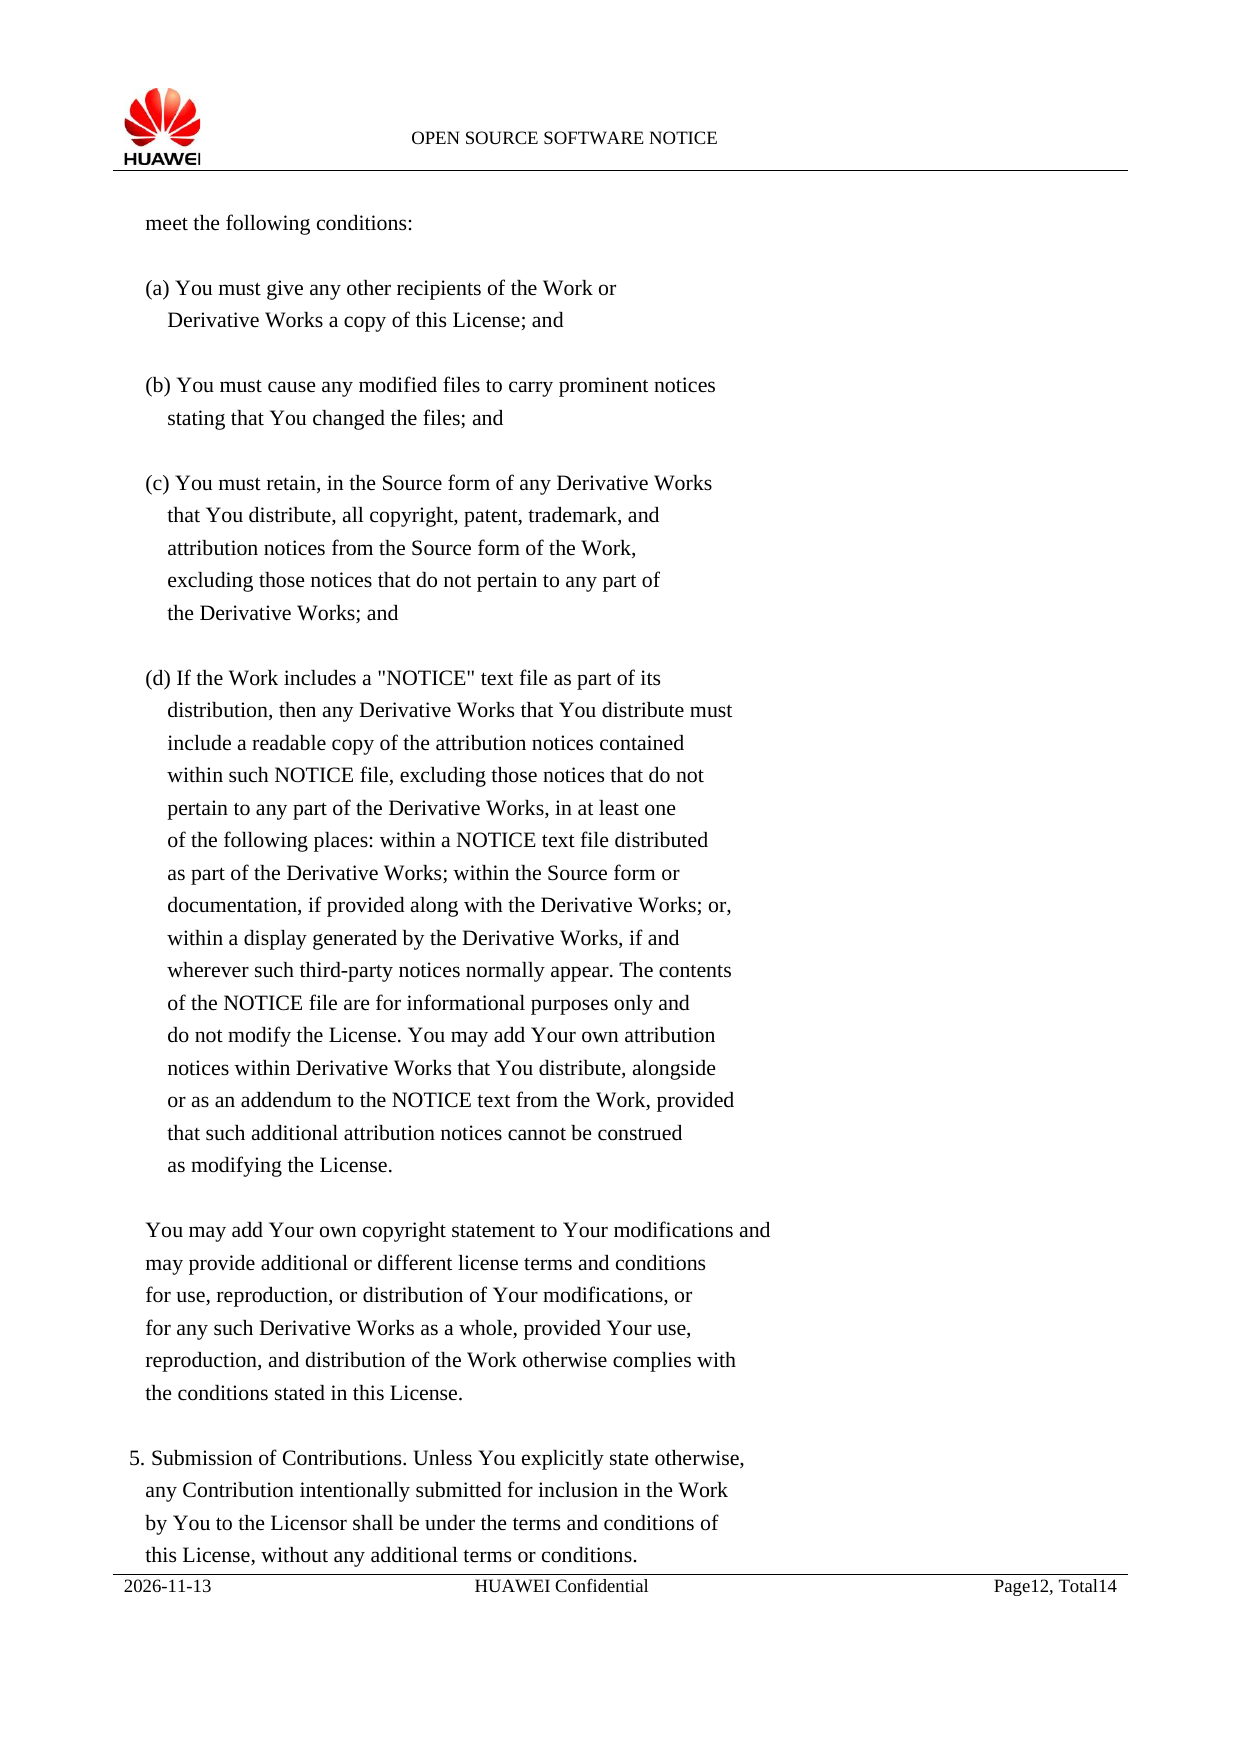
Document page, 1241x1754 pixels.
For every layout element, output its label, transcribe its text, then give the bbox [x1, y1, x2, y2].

picture [124, 88, 201, 165]
